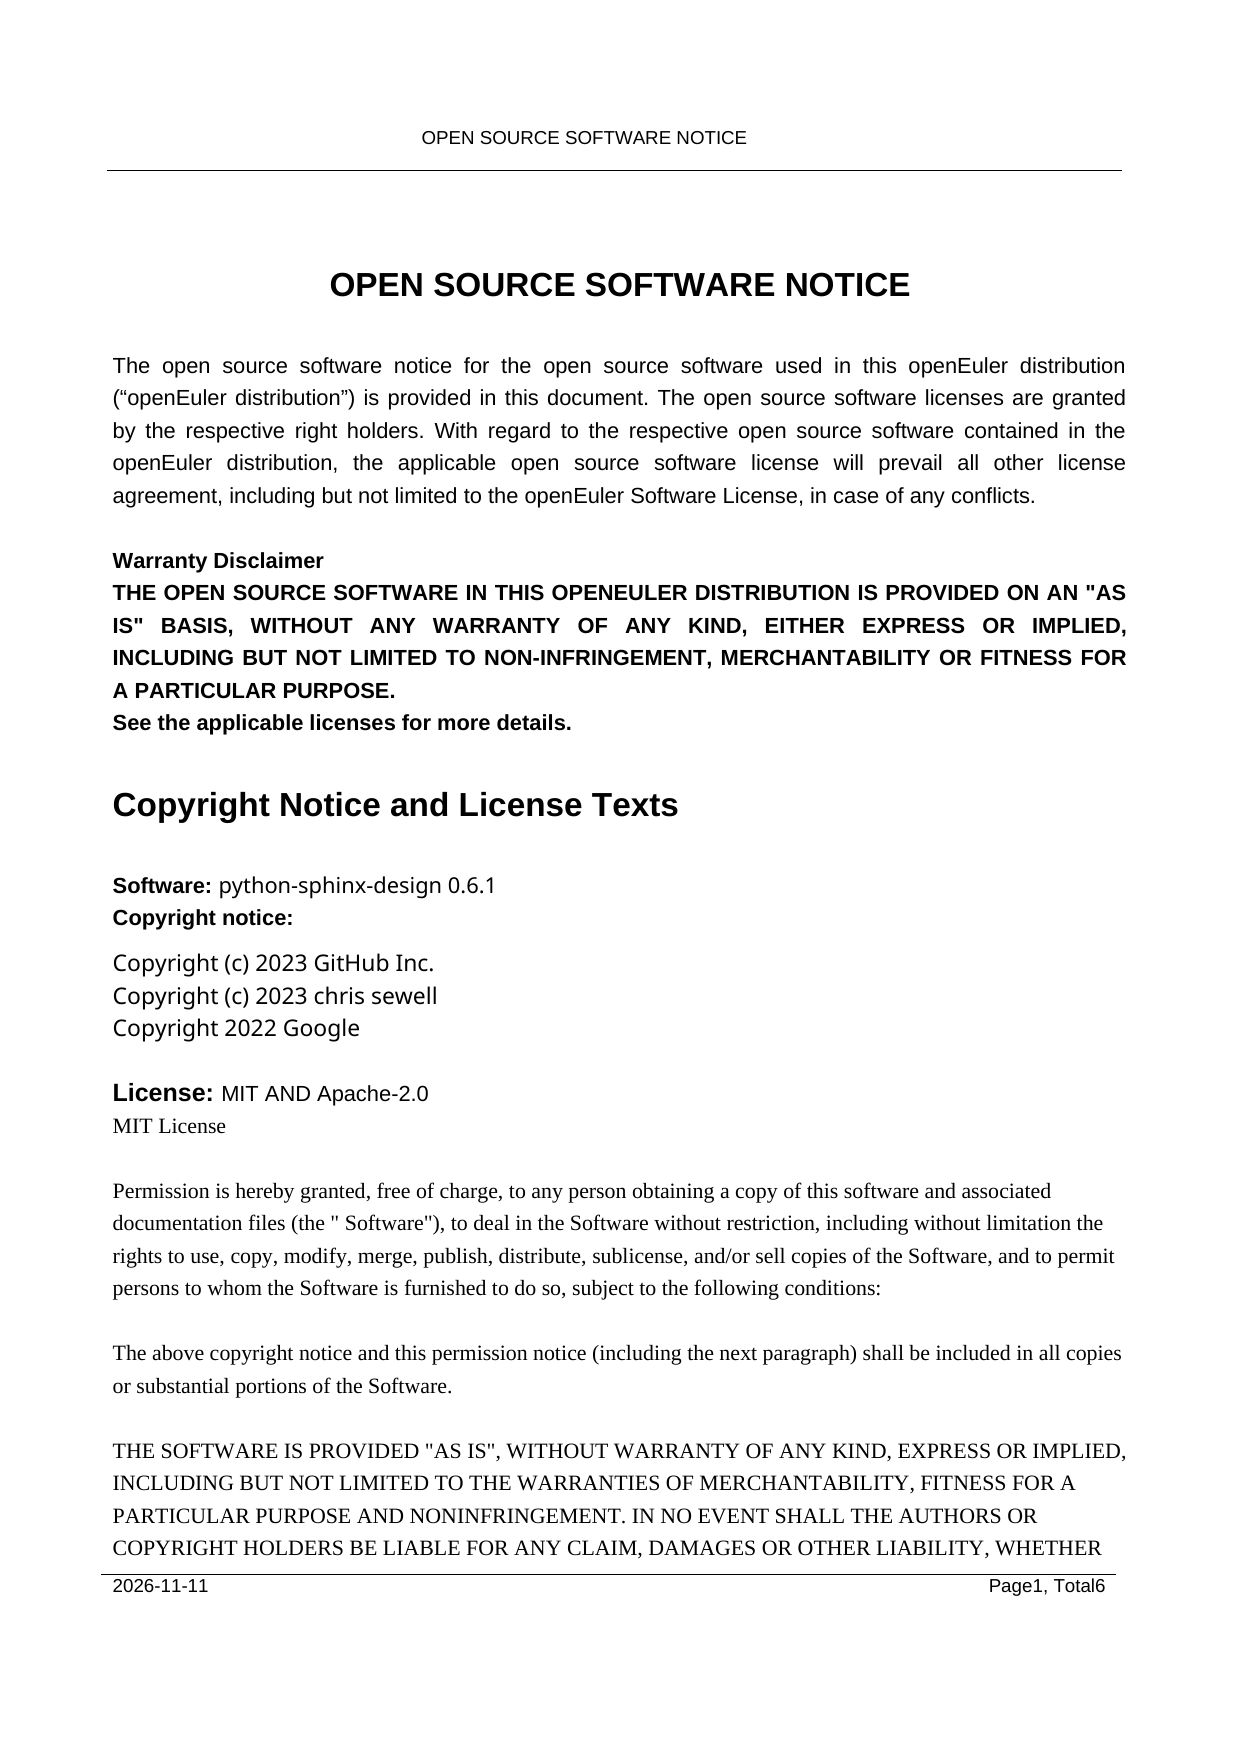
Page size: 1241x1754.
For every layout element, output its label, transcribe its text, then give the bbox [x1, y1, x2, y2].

text Copyright notice: [112, 901, 1128, 934]
text License: MIT AND Apache-2.0 [112, 1077, 1128, 1109]
text OPEN SOURCE SOFTWARE NOTICE [112, 251, 1128, 316]
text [112, 1109, 1128, 1564]
text Warranty Disclaimer [112, 544, 1128, 576]
text THE OPEN SOURCE SOFTWARE IN THIS OPENEULER DISTRIBUTION IS PROVIDED ON AN "AS IS" BASIS, WITHOUT ANY WARRANTY OF ANY KIND, EITHER EXPRESS OR IMPLIED, INCLUDING BUT NOT LIMITED TO NON-INFRINGEMENT, MERCHANTABILITY OR FITNESS FOR A PARTICULAR PURPOSE. See the applicable licenses for more details. [112, 576, 1128, 739]
text Copyright Notice and License Texts [112, 771, 1128, 836]
title Software: python-sphinx-design 0.6.1 [112, 869, 1128, 901]
text Copyright (c) 2023 GitHub Inc. Copyright (c) 2023 chris sewell Copyright 2022 Google [112, 947, 1128, 1077]
text The open source software notice for the open source software used in this openEuler distribution (“openEuler distribution”) is provided in this document. The open source software licenses are granted by the respective right holders. With regard to the respective open source software contained in the openEuler distribution, the applicable open source software license will prevail all other license agreement, including but not limited to the openEuler Software License, in case of any conflicts. [112, 349, 1128, 511]
